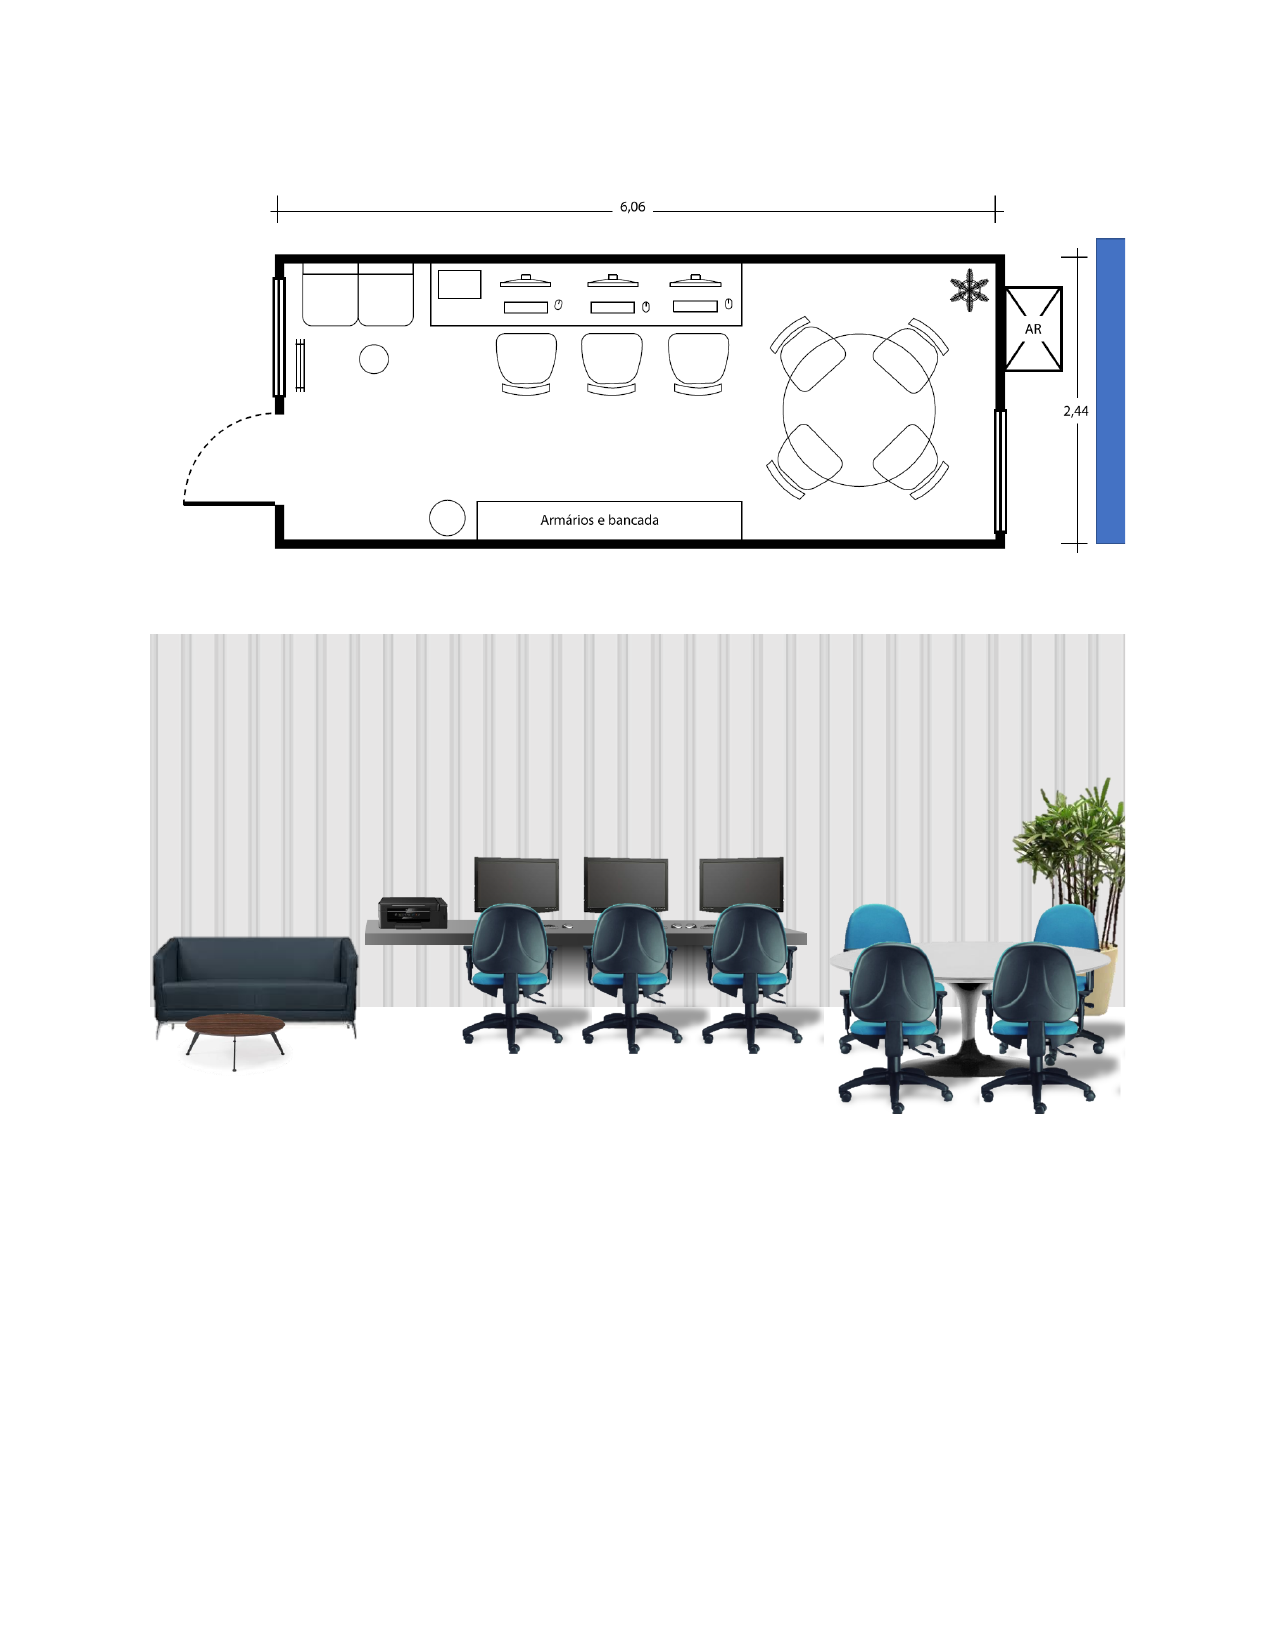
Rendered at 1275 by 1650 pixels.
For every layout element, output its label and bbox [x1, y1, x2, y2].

picture [150, 150, 1125, 1122]
